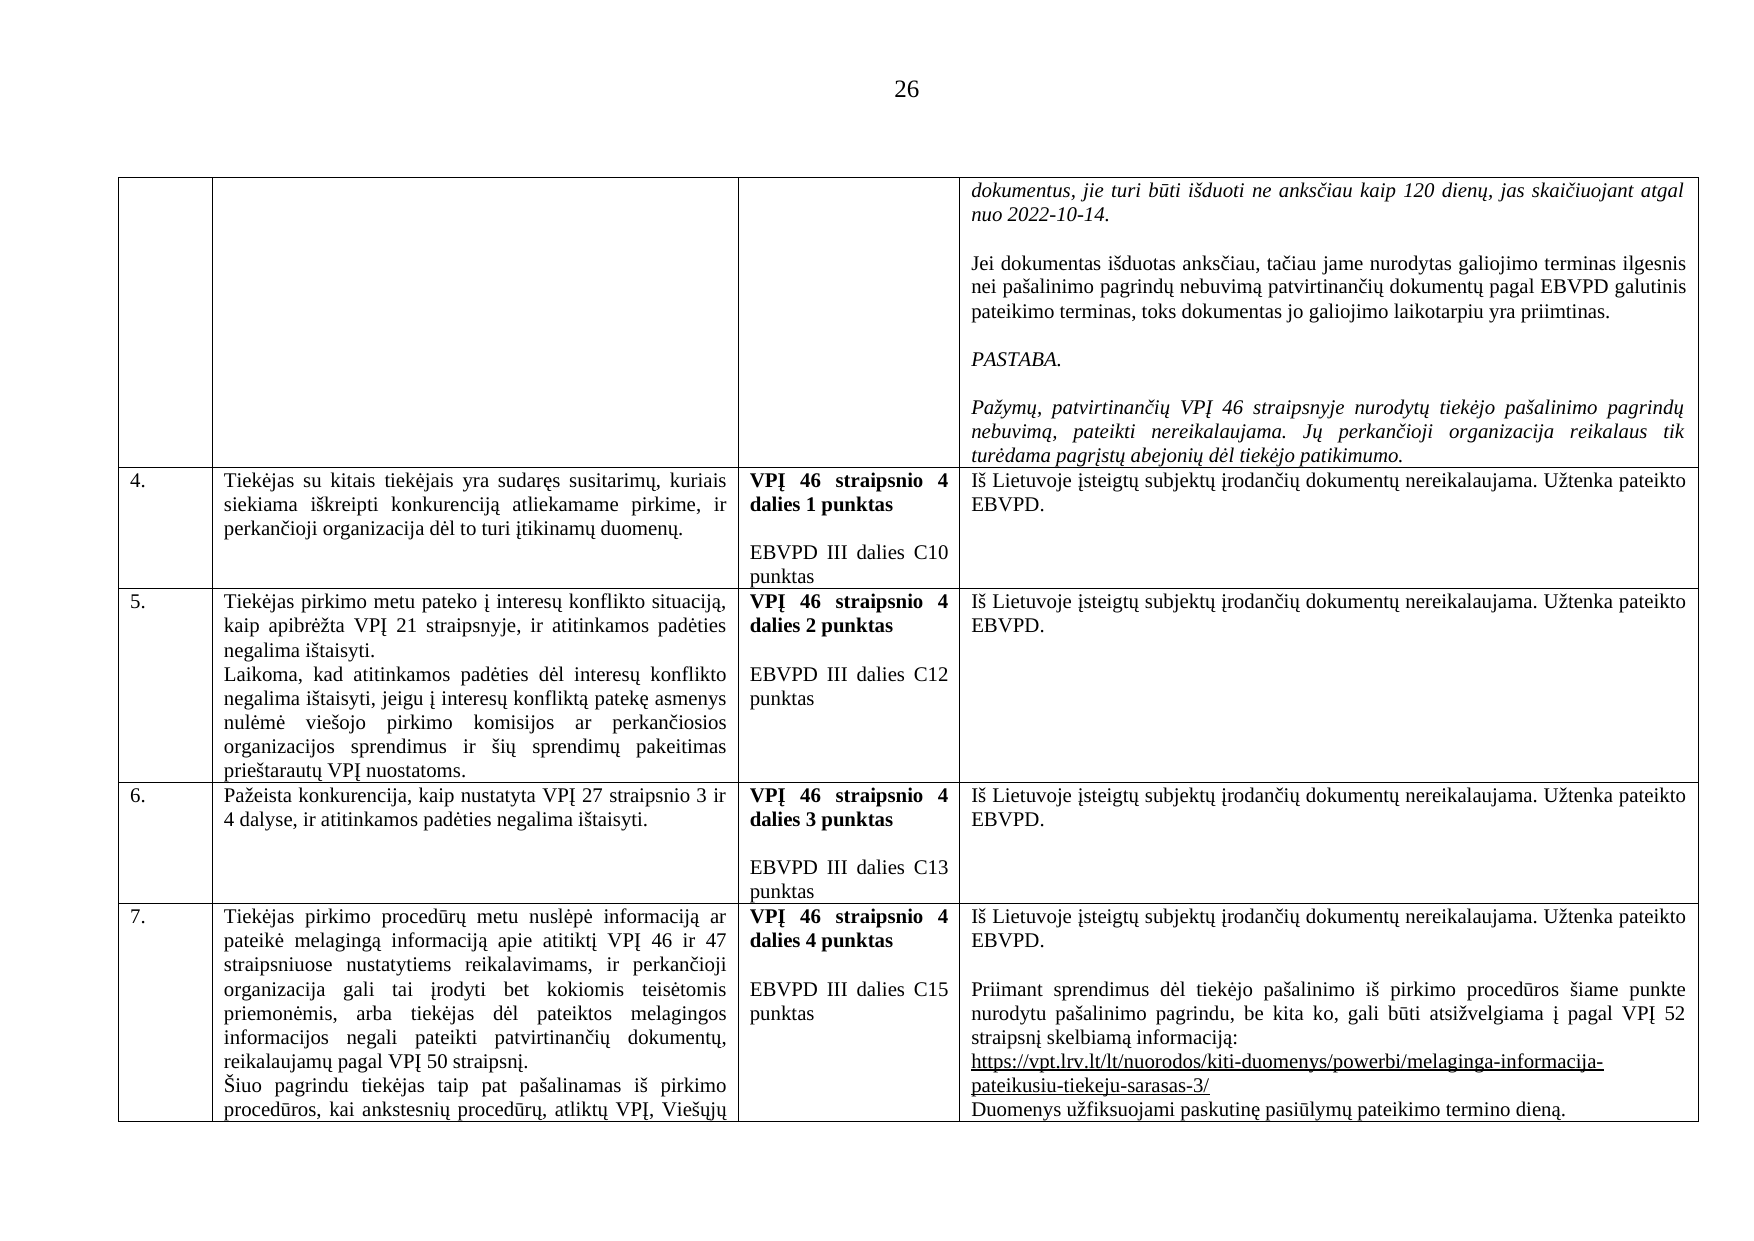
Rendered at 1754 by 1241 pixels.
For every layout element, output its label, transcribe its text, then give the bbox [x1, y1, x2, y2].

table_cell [739, 904, 959, 1121]
table_cell Iš Lietuvoje įsteigtų subjektų įrodančių dokumentų nereikalaujama. Užtenka pateikto EBVPD. [960, 783, 1698, 903]
table_cell Iš Lietuvoje įsteigtų subjektų įrodančių dokumentų nereikalaujama. Užtenka pateikto EBVPD. [960, 589, 1698, 782]
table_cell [960, 904, 1698, 1121]
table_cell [739, 178, 959, 467]
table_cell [213, 904, 738, 1121]
table_cell [119, 783, 212, 903]
table_cell Tiekėjas su kitais tiekėjais yra sudaręs susitarimų, kuriais siekiama iškreipti konkurenciją atliekamame pirkime, ir perkančioji organizacija dėl to turi įtikinamų duomenų. [213, 468, 738, 588]
table_cell Pažeista konkurencija, kaip nustatyta VPĮ 27 straipsnio 3 ir 4 dalyse, ir atitinkamos padėties negalima ištaisyti. [213, 783, 738, 903]
table_cell VPĮ 46 straipsnio 4 dalies 2 punktas EBVPD III dalies C12 punktas [739, 589, 959, 782]
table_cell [213, 178, 738, 467]
table_cell Tiekėjas pirkimo metu pateko į interesų konflikto situaciją, kaip apibrėžta VPĮ 21 straipsnyje, ir atitinkamos padėties negalima ištaisyti. Laikoma, kad atitinkamos padėties dėl interesų konflikto negalima ištaisyti, jeigu į interesų konfliktą patekę asmenys nulėmė viešojo pirkimo komisijos ar perkančiosios organizacijos sprendimus ir šių sprendimų pakeitimas prieštarautų VPĮ nuostatoms. [213, 589, 738, 782]
table_cell [119, 178, 212, 467]
table_cell [119, 589, 212, 782]
table_cell Iš Lietuvoje įsteigtų subjektų įrodančių dokumentų nereikalaujama. Užtenka pateikto EBVPD. [960, 468, 1698, 588]
table_cell [119, 468, 212, 588]
table_cell [119, 904, 212, 1121]
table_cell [960, 178, 1698, 467]
table_cell VPĮ 46 straipsnio 4 dalies 1 punktas EBVPD III dalies C10 punktas [739, 468, 959, 588]
table_cell VPĮ 46 straipsnio 4 dalies 3 punktas EBVPD III dalies C13 punktas [739, 783, 959, 903]
